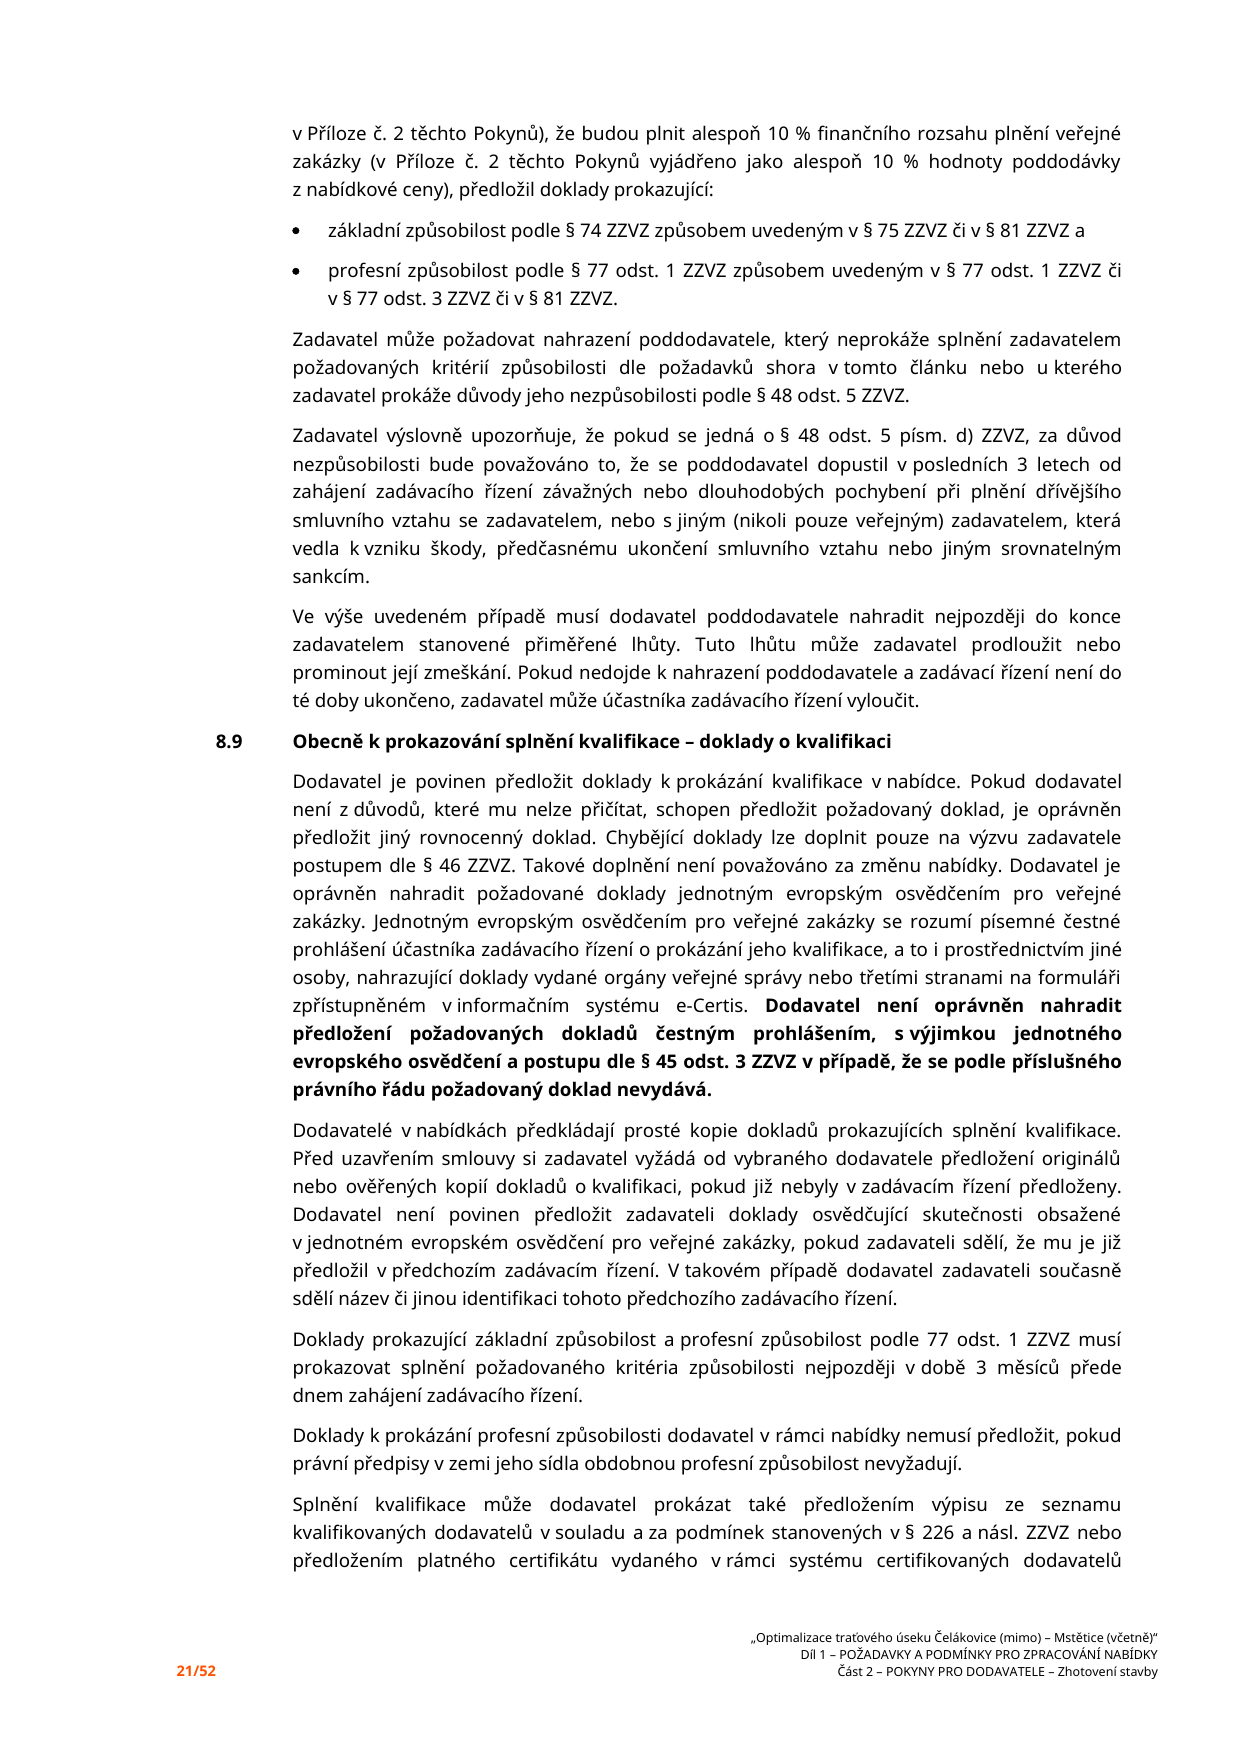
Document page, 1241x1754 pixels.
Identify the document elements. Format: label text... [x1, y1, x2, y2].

text základní způsobilost podle § 74 ZZVZ způsobem uvedeným v § 75 ZZVZ či v § 81 ZZVZ a [292, 217, 1122, 243]
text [292, 1491, 1122, 1573]
text profesní způsobilost podle § 77 odst. 1 ZZVZ způsobem uvedeným v § 77 odst. 1 ZZVZ či v § 77 odst. 3 ZZVZ či v § 81 ZZVZ. [292, 258, 1122, 311]
text Dodavatelé v nabídkách předkládají prosté kopie dokladů prokazujících splnění kvalifikace. Před uzavřením smlouvy si zadavatel vyžádá od vybraného dodavatele předložení originálů nebo ověřených kopií dokladů o kvalifikaci, pokud již nebyly v zadávacím řízení předloženy. Dodavatel není povinen předložit zadavateli doklady osvědčující skutečnosti obsažené v jednotném evropském osvědčení pro veřejné zakázky, pokud zadavateli sdělí, že mu je již předložil v předchozím zadávacím řízení. V takovém případě dodavatel zadavateli současně sdělí název či jinou identifikaci tohoto předchozího zadávacího řízení. [292, 1117, 1122, 1311]
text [292, 121, 1122, 202]
text Ve výše uvedeném případě musí dodavatel poddodavatele nahradit nejpozději do konce zadavatelem stanovené přiměřené lhůty. Tuto lhůtu může zadavatel prodloužit nebo prominout její zmeškání. Pokud nedojde k nahrazení poddodavatele a zadávací řízení není do té doby ukončeno, zadavatel může účastníka zadávacího řízení vyloučit. [292, 603, 1122, 713]
text Zadavatel může požadovat nahrazení poddodavatele, který neprokáže splnění zadavatelem požadovaných kritérií způsobilosti dle požadavků shora v tomto článku nebo u kterého zadavatel prokáže důvody jeho nezpůsobilosti podle § 48 odst. 5 ZZVZ. [292, 326, 1122, 408]
text Dodavatel je povinen předložit doklady k prokázání kvalifikace v nabídce. Pokud dodavatel není z důvodů, které mu nelze přičítat, schopen předložit požadovaný doklad, je oprávněn předložit jiný rovnocenný doklad. Chybějící doklady lze doplnit pouze na výzvu zadavatele postupem dle § 46 ZZVZ. Takové doplnění není považováno za změnu nabídky. Dodavatel je oprávněn nahradit požadované doklady jednotným evropským osvědčením pro veřejné zakázky. Jednotným evropským osvědčením pro veřejné zakázky se rozumí písemné čestné prohlášení účastníka zadávacího řízení o prokázání jeho kvalifikace, a to i prostřednictvím jiné osoby, nahrazující doklady vydané orgány veřejné správy nebo třetími stranami na formuláři zpřístupněném v informačním systému e-Certis. Dodavatel není oprávněn nahradit předložení požadovaných dokladů čestným prohlášením, s výjimkou jednotného evropského osvědčení a postupu dle § 45 odst. 3 ZZVZ v případě, že se podle příslušného právního řádu požadovaný doklad nevydává. [292, 768, 1122, 1102]
text Obecně k prokazování splnění kvalifikace – doklady o kvalifikaci [216, 728, 1122, 753]
text Zadavatel výslovně upozorňuje, že pokud se jedná o § 48 odst. 5 písm. d) ZZVZ, za důvod nezpůsobilosti bude považováno to, že se poddodavatel dopustil v posledních 3 letech od zahájení zadávacího řízení závažných nebo dlouhodobých pochybení při plnění dřívějšího smluvního vztahu se zadavatelem, nebo s jiným (nikoli pouze veřejným) zadavatelem, která vedla k vzniku škody, předčasnému ukončení smluvního vztahu nebo jiným srovnatelným sankcím. [292, 423, 1122, 588]
text Doklady prokazující základní způsobilost a profesní způsobilost podle 77 odst. 1 ZZVZ musí prokazovat splnění požadovaného kritéria způsobilosti nejpozději v době 3 měsíců přede dnem zahájení zadávacího řízení. [292, 1326, 1122, 1407]
text Doklady k prokázání profesní způsobilosti dodavatel v rámci nabídky nemusí předložit, pokud právní předpisy v zemi jeho sídla obdobnou profesní způsobilost nevyžadují. [292, 1422, 1122, 1476]
